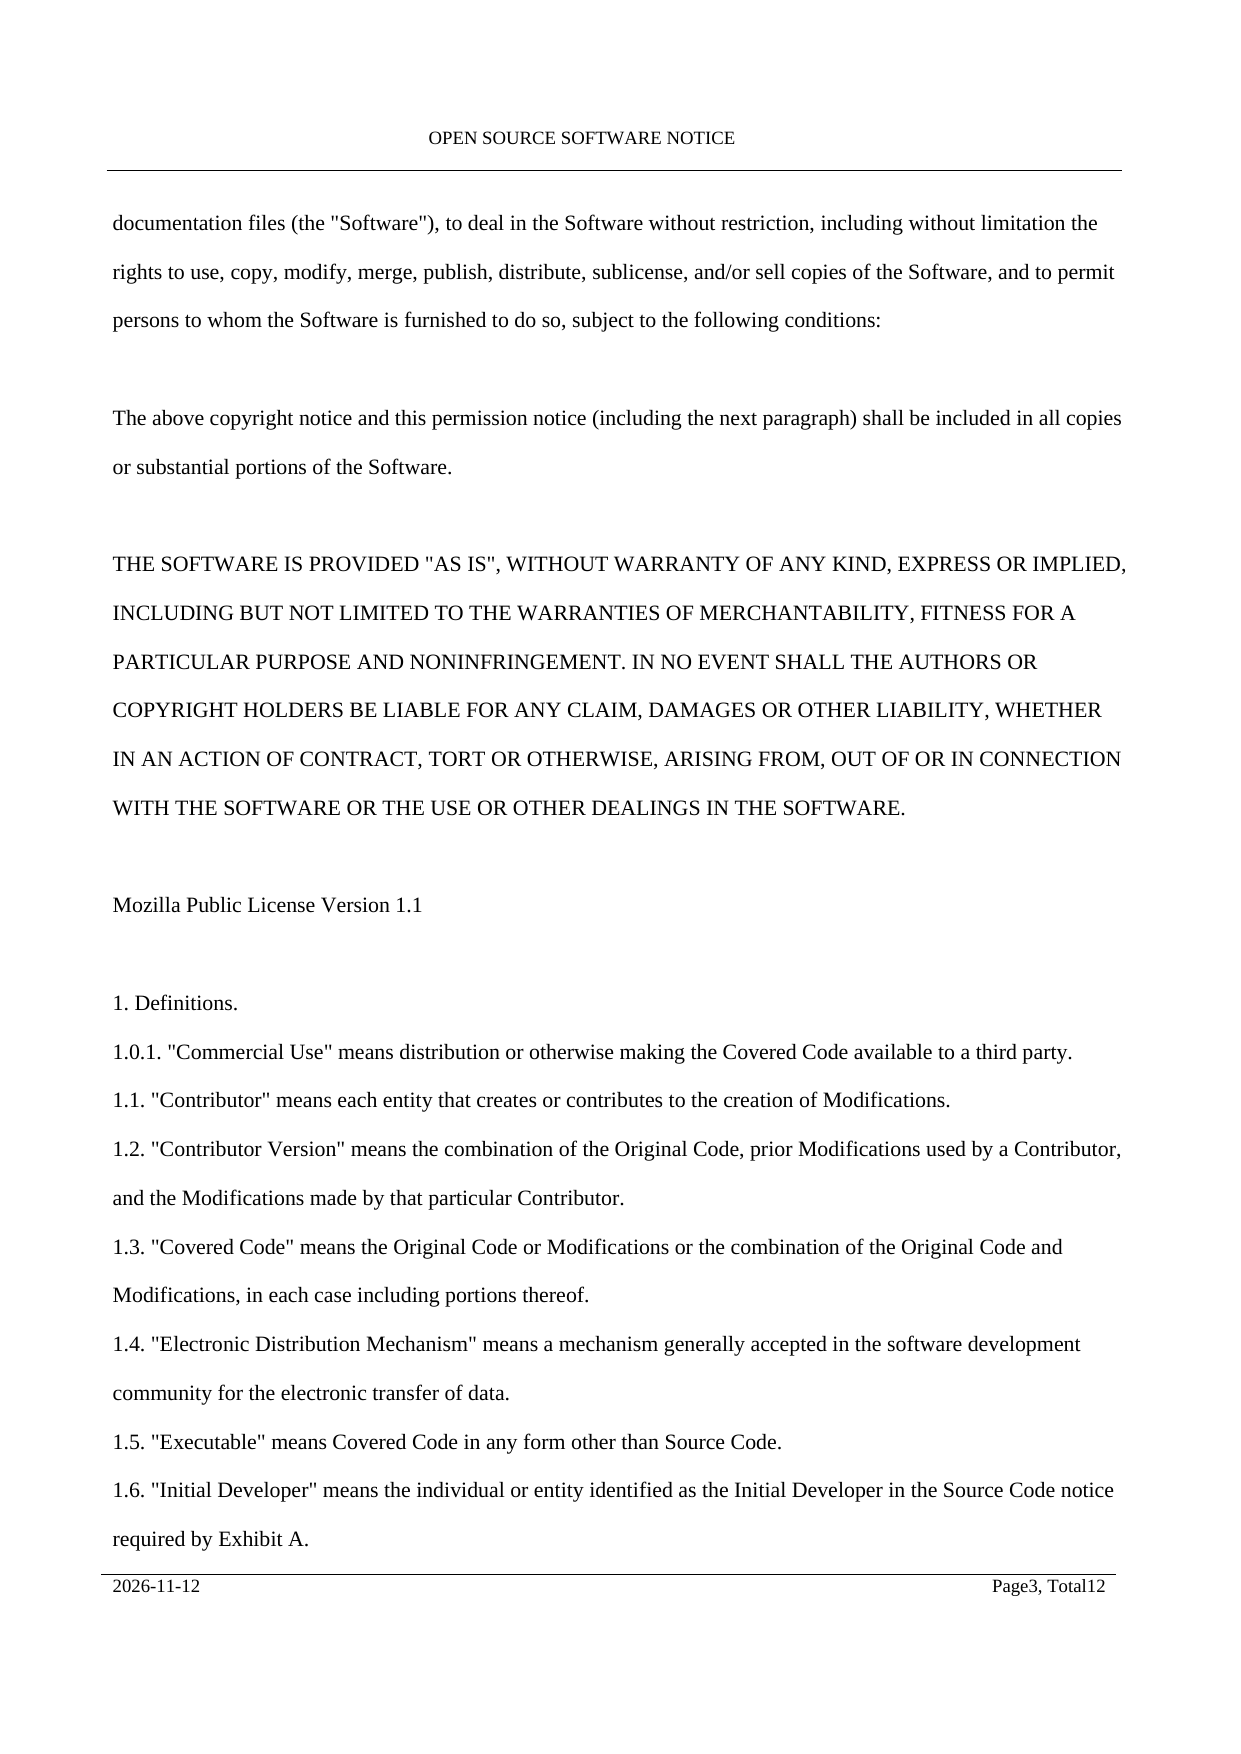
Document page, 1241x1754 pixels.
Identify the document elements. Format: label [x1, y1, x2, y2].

text [112, 206, 1128, 1555]
